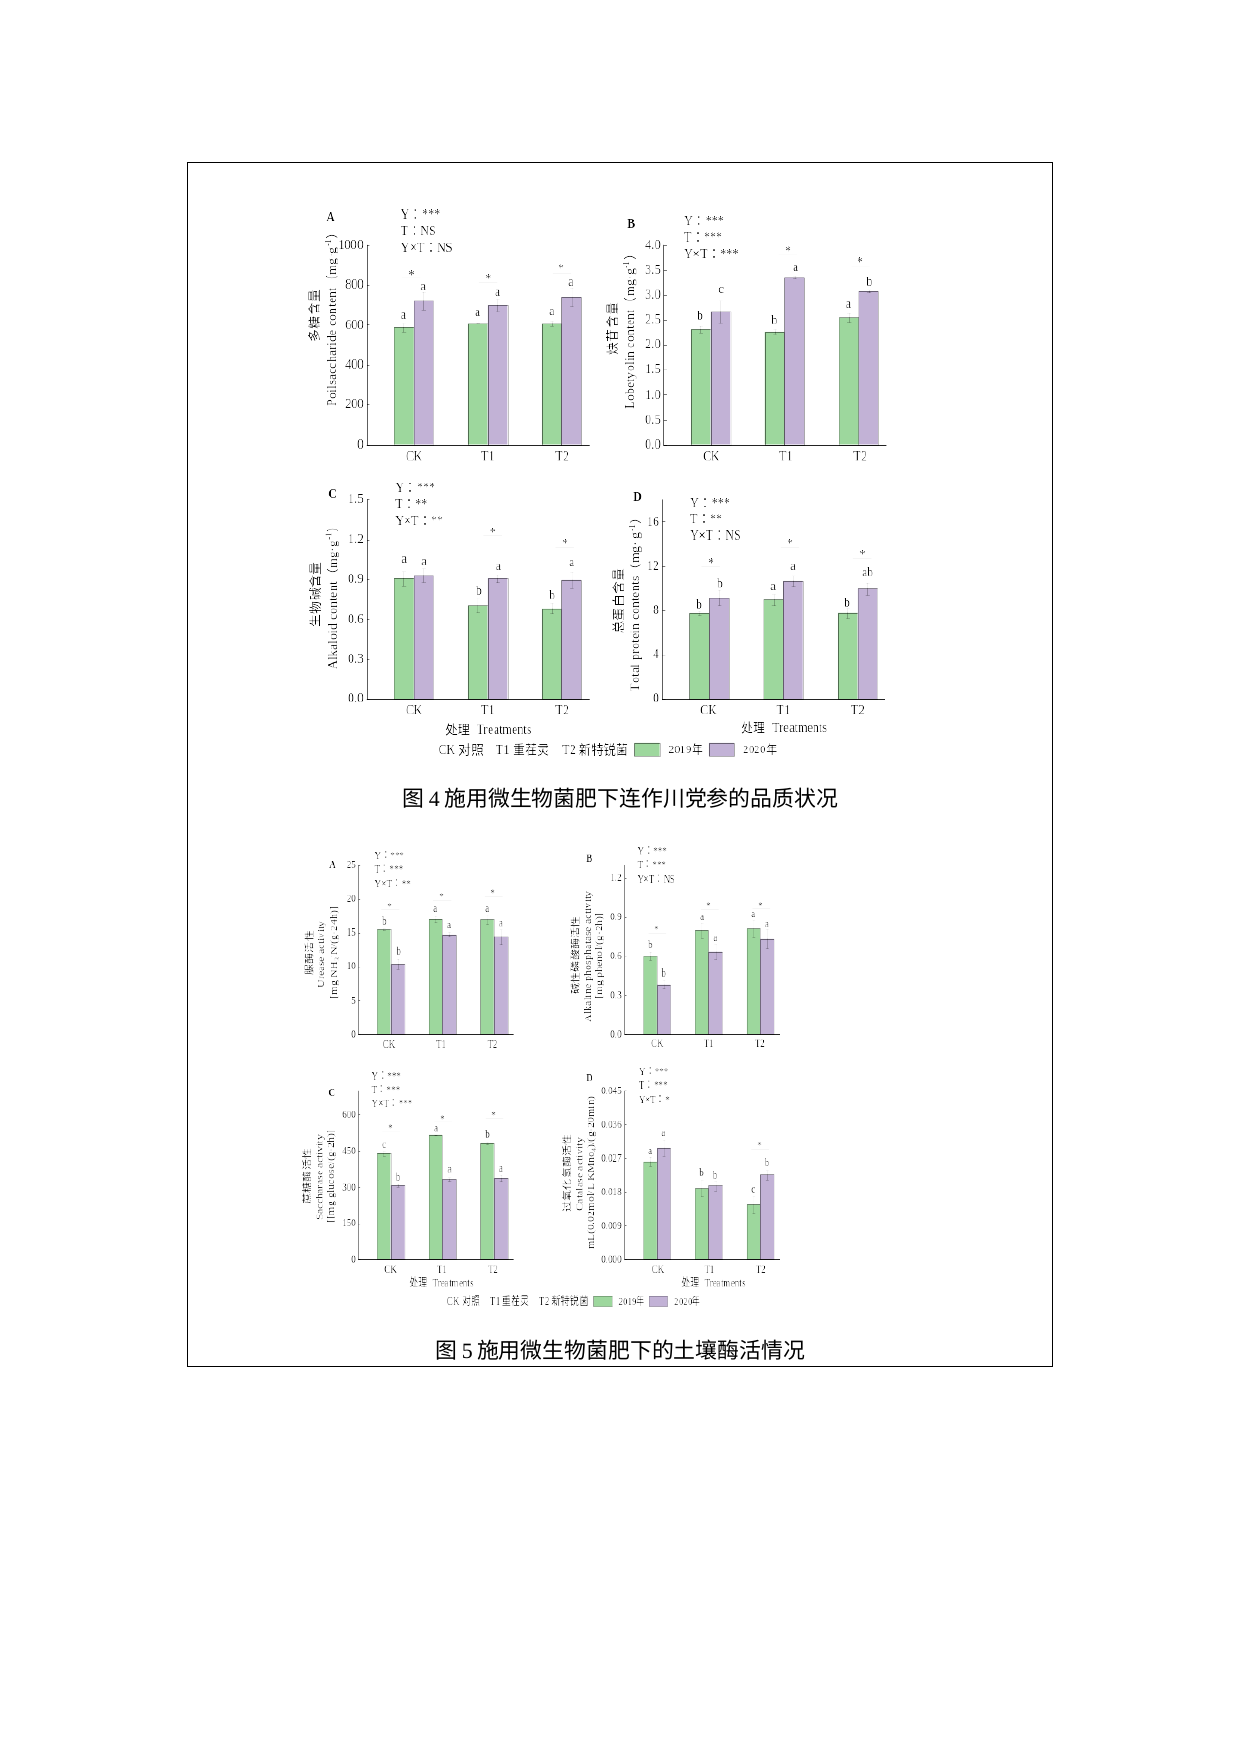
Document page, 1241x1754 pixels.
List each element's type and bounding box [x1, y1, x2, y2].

table_cell [188, 163, 1052, 1366]
